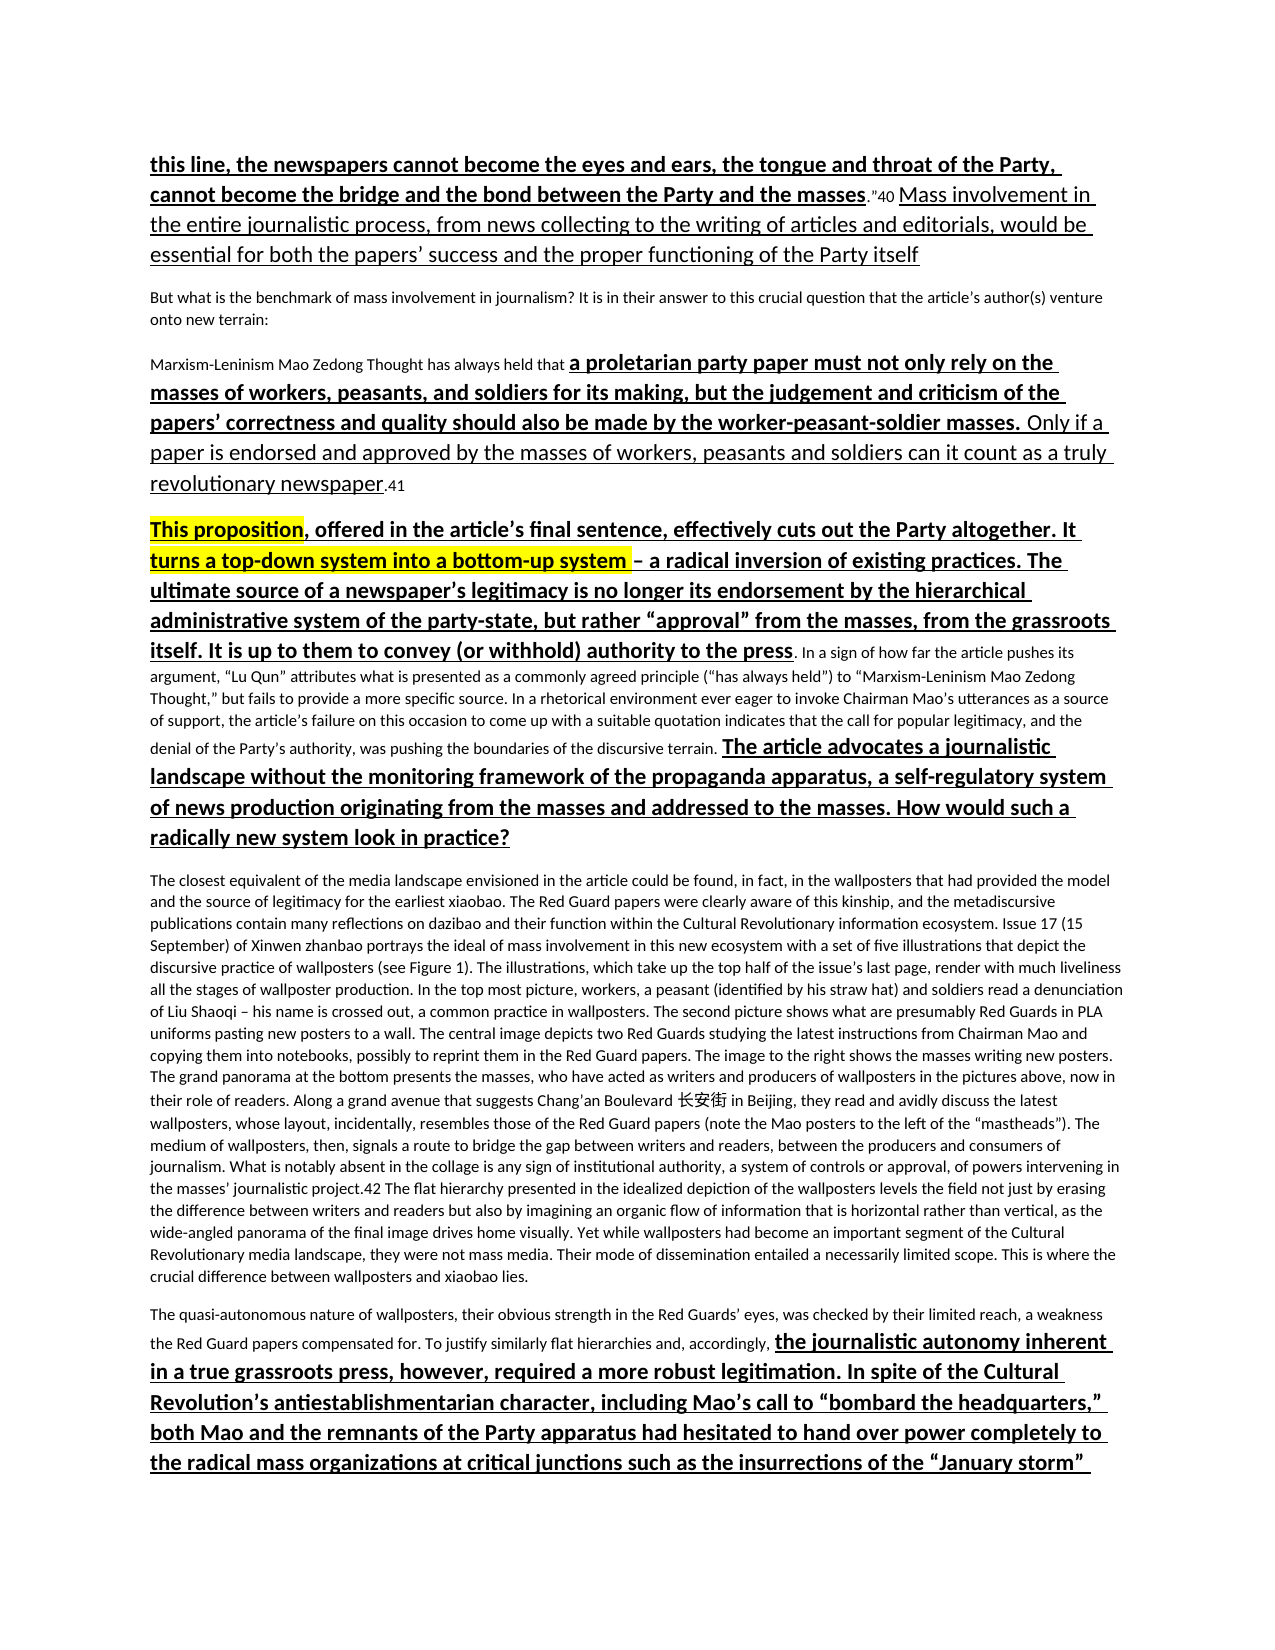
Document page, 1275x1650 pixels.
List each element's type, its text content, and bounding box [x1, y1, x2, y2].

text Marxism-Leninism Mao Zedong Thought has always held that a proletarian party paper must not only rely on the masses of workers, peasants, and soldiers for its making, but the judgement and criticism of the papers’ correctness and quality should also be made by the worker-peasant-soldier masses. Only if a paper is endorsed and approved by the masses of workers, peasants and soldiers can it count as a truly revolutionary newspaper.41 [150, 348, 1125, 497]
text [150, 150, 1125, 269]
text But what is the benchmark of mass involvement in journalism? It is in their answer to this crucial question that the article’s author(s) venture onto new terrain: [150, 287, 1125, 330]
text The closest equivalent of the media landscape envisioned in the article could be found, in fact, in the wallposters that had provided the model and the source of legitimacy for the earliest xiaobao. The Red Guard papers were clearly aware of this kinship, and the metadiscursive publications contain many reflections on dazibao and their function within the Cultural Revolutionary information ecosystem. Issue 17 (15 September) of Xinwen zhanbao portrays the ideal of mass involvement in this new ecosystem with a set of five illustrations that depict the discursive practice of wallposters (see Figure 1). The illustrations, which take up the top half of the issue’s last page, render with much liveliness all the stages of wallposter production. In the top most picture, workers, a peasant (identified by his straw hat) and soldiers read a denunciation of Liu Shaoqi – his name is crossed out, a common practice in wallposters. The second picture shows what are presumably Red Guards in PLA uniforms pasting new posters to a wall. The central image depicts two Red Guards studying the latest instructions from Chairman Mao and copying them into notebooks, possibly to reprint them in the Red Guard papers. The image to the right shows the masses writing new posters. The grand panorama at the bottom presents the masses, who have acted as writers and producers of wallposters in the pictures above, now in their role of readers. Along a grand avenue that suggests Chang’an Boulevard 长安街 in Beijing, they read and avidly discuss the latest wallposters, whose layout, incidentally, resembles those of the Red Guard papers (note the Mao posters to the left of the “mastheads”). The medium of wallposters, then, signals a route to bridge the gap between writers and readers, between the producers and consumers of journalism. What is notably absent in the collage is any sign of institutional authority, a system of controls or approval, of powers intervening in the masses’ journalistic project.42 The flat hierarchy presented in the idealized depiction of the wallposters levels the field not just by erasing the difference between writers and readers but also by imagining an organic flow of information that is horizontal rather than vertical, as the wide-angled panorama of the final image drives home visually. Yet while wallposters had become an important segment of the Cultural Revolutionary media landscape, they were not mass media. Their mode of dissemination entailed a necessarily limited scope. This is where the crucial difference between wallposters and xiaobao lies. [150, 870, 1125, 1286]
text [150, 1305, 1125, 1476]
text This proposition, offered in the article’s final sentence, effectively cuts out the Party altogether. It turns a top-down system into a bottom-up system – a radical inversion of existing practices. The ultimate source of a newspaper’s legitimacy is no longer its endorsement by the hierarchical administrative system of the party-state, but rather “approval” from the masses, from the grassroots itself. It is up to them to convey (or withhold) authority to the press. In a sign of how far the article pushes its argument, “Lu Qun” attributes what is presented as a commonly agreed principle (“has always held”) to “Marxism-Leninism Mao Zedong Thought,” but fails to provide a more specific source. In a rhetorical environment ever eager to invoke Chairman Mao’s utterances as a source of support, the article’s failure on this occasion to come up with a suitable quotation indicates that the call for popular legitimacy, and the denial of the Party’s authority, was pushing the boundaries of the discursive terrain. The article advocates a journalistic landscape without the monitoring framework of the propaganda apparatus, a self-regulatory system of news production originating from the masses and addressed to the masses. How would such a radically new system look in practice? [150, 516, 1125, 851]
